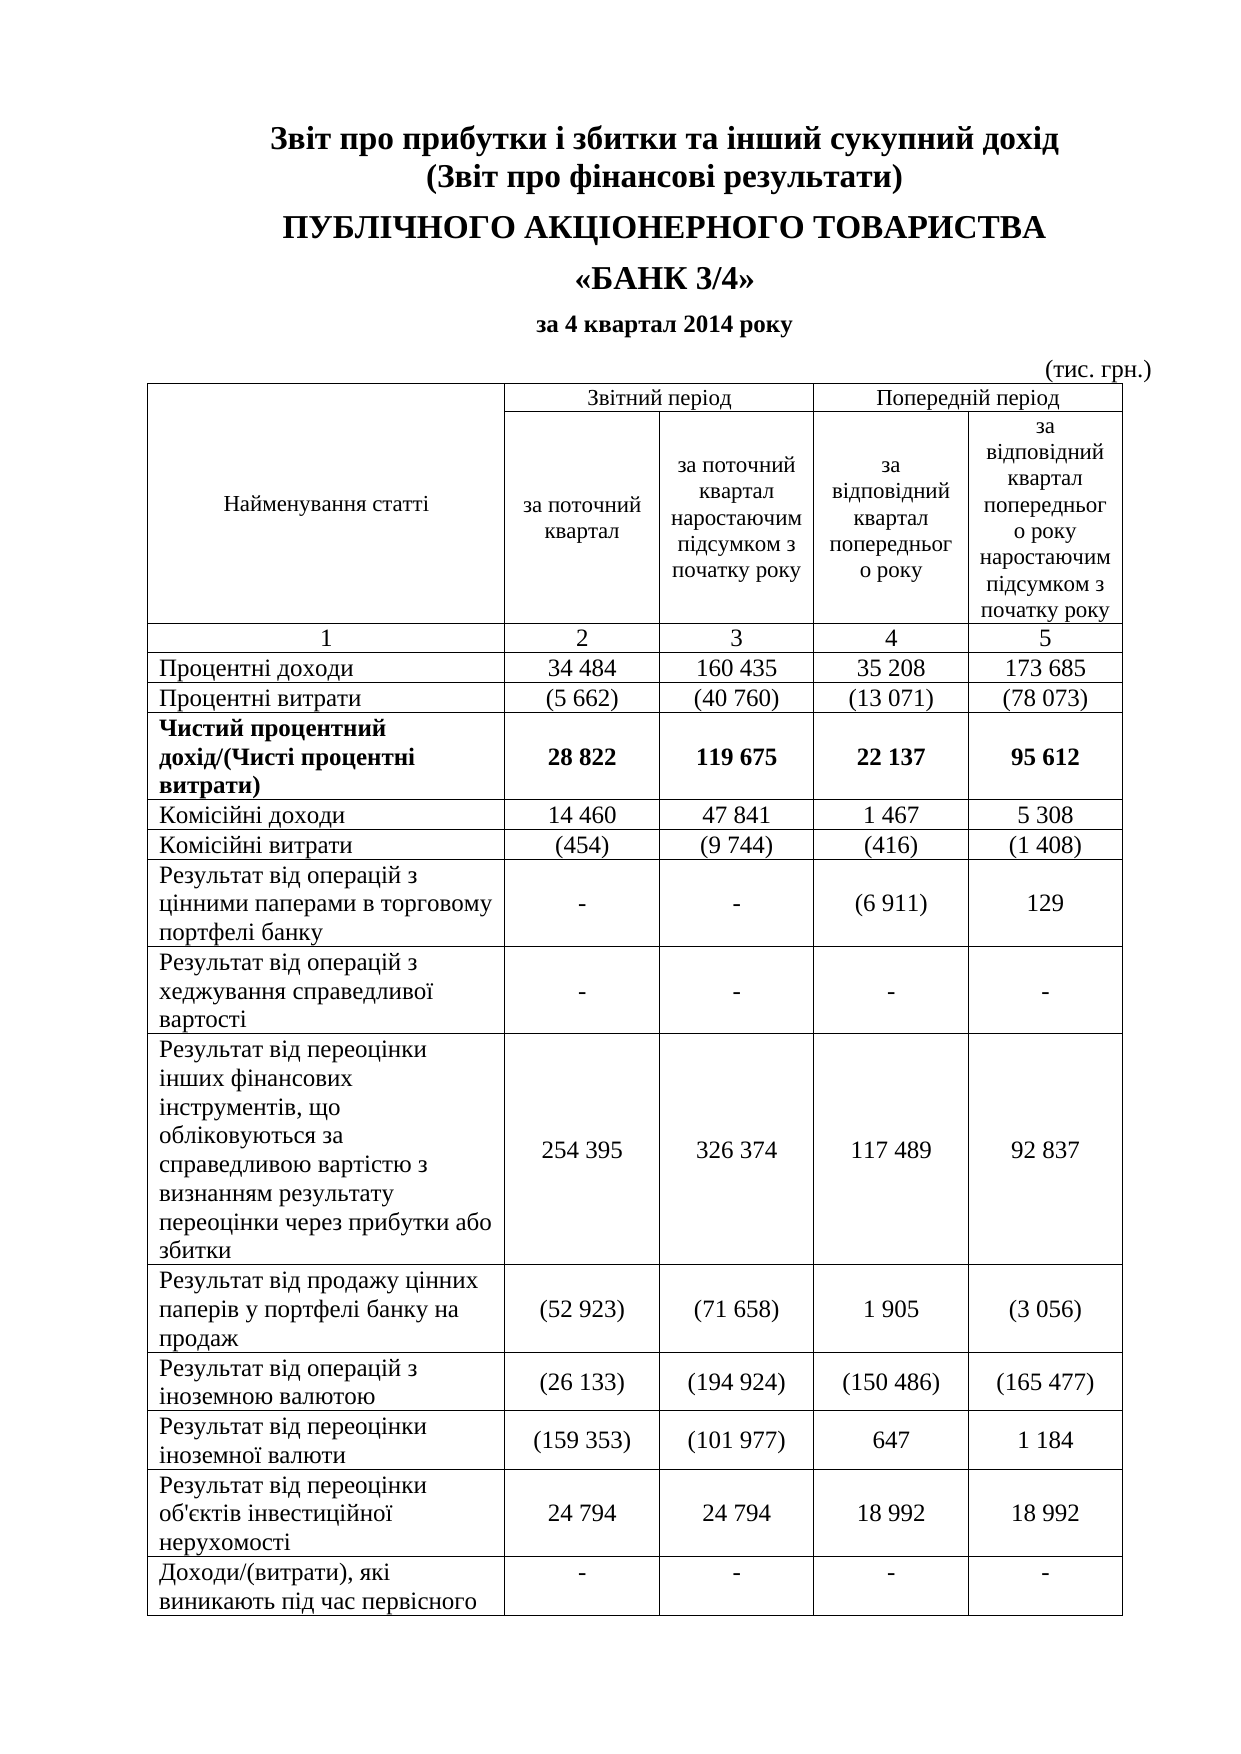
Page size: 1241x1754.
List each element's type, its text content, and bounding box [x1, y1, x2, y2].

table_cell - [660, 947, 813, 1033]
table_cell 22 137 [814, 713, 968, 799]
table_cell (13 071) [814, 683, 968, 712]
table_cell 18 992 [814, 1470, 968, 1556]
table_cell (416) [814, 830, 968, 859]
table_cell (5 662) [505, 683, 659, 712]
table_cell 18 992 [969, 1470, 1122, 1556]
table_cell Результат від операцій з цінними паперами в торговому портфелі банку [148, 860, 504, 946]
table_cell (101 977) [660, 1411, 813, 1469]
text ПУБЛІЧНОГО АКЦІОНЕРНОГО ТОВАРИСТВА [177, 207, 1152, 246]
table_cell 326 374 [660, 1034, 813, 1264]
table_cell Результат від переоцінки об'єктів інвестиційної нерухомості [148, 1470, 504, 1556]
table_cell (40 760) [660, 683, 813, 712]
table_cell 5 308 [969, 800, 1122, 829]
table_cell - [969, 947, 1122, 1033]
table_cell 1 467 [814, 800, 968, 829]
table_cell 35 208 [814, 653, 968, 682]
table_cell Процентні доходи [148, 653, 504, 682]
table_cell Комісійні витрати [148, 830, 504, 859]
table_cell - [505, 860, 659, 946]
table_cell за відповідний квартал попереднього року наростаючим підсумком з початку року [969, 412, 1122, 622]
table_cell - [814, 1557, 968, 1614]
table_cell (1 408) [969, 830, 1122, 859]
table_header Звітний період [505, 384, 813, 411]
table_cell 14 460 [505, 800, 659, 829]
table_cell 2 [505, 624, 659, 652]
table_cell (6 911) [814, 860, 968, 946]
table_cell 24 794 [505, 1470, 659, 1556]
table_cell 173 685 [969, 653, 1122, 682]
table_cell 647 [814, 1411, 968, 1469]
table_cell 119 675 [660, 713, 813, 799]
text за 4 квартал 2014 року [177, 309, 1152, 338]
table_cell - [814, 947, 968, 1033]
table_cell 34 484 [505, 653, 659, 682]
table_cell 254 395 [505, 1034, 659, 1264]
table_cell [148, 1557, 504, 1614]
table_cell - [505, 947, 659, 1033]
table_cell (3 056) [969, 1265, 1122, 1352]
table_header Попередній період [814, 384, 1122, 411]
table_cell (26 133) [505, 1353, 659, 1410]
table_cell Результат від переоцінки іноземної валюти [148, 1411, 504, 1469]
table_cell 160 435 [660, 653, 813, 682]
table_cell Процентні витрати [148, 683, 504, 712]
text «БАНК 3/4» [177, 258, 1152, 296]
table_cell 4 [814, 624, 968, 652]
text (Звіт про фінансові результати) [177, 156, 1152, 195]
table_cell Результат від операцій з хеджування справедливої вартості [148, 947, 504, 1033]
table_cell 5 [969, 624, 1122, 652]
table_cell 95 612 [969, 713, 1122, 799]
table_cell Чистий процентний дохід/(Чисті процентні витрати) [148, 713, 504, 799]
table_cell (165 477) [969, 1353, 1122, 1410]
table_cell Результат від переоцінки інших фінансових інструментів, що обліковуються за справедливою вартістю з визнанням результату переоцінки через прибутки або збитки [148, 1034, 504, 1264]
table_cell 117 489 [814, 1034, 968, 1264]
table_cell - [660, 1557, 813, 1614]
table_cell (159 353) [505, 1411, 659, 1469]
table_cell - [660, 860, 813, 946]
table_cell Результат від продажу цінних паперів у портфелі банку на продаж [148, 1265, 504, 1352]
text Звіт про прибутки і збитки та інший сукупний дохід [177, 118, 1152, 156]
table_cell 1 905 [814, 1265, 968, 1352]
table_cell (71 658) [660, 1265, 813, 1352]
table_cell за поточний квартал [505, 412, 659, 622]
table_cell за поточний квартал наростаючим підсумком з початку року [660, 412, 813, 622]
table_header Найменування статті [148, 384, 504, 622]
table_cell 24 794 [660, 1470, 813, 1556]
table_cell (194 924) [660, 1353, 813, 1410]
table_cell - [969, 1557, 1122, 1614]
table_cell 1 184 [969, 1411, 1122, 1469]
table_cell 92 837 [969, 1034, 1122, 1264]
table_cell 47 841 [660, 800, 813, 829]
table_cell (78 073) [969, 683, 1122, 712]
table_cell 28 822 [505, 713, 659, 799]
table_cell Результат від операцій з іноземною валютою [148, 1353, 504, 1410]
table_cell (52 923) [505, 1265, 659, 1352]
table_cell 3 [660, 624, 813, 652]
text (тис. грн.) [177, 354, 1152, 383]
table_cell (454) [505, 830, 659, 859]
table_cell 129 [969, 860, 1122, 946]
table_cell 1 [148, 624, 504, 652]
table_cell за відповідний квартал попереднього року [814, 412, 968, 622]
table_cell Комісійні доходи [148, 800, 504, 829]
table_cell - [505, 1557, 659, 1614]
table_cell (150 486) [814, 1353, 968, 1410]
table_cell (9 744) [660, 830, 813, 859]
